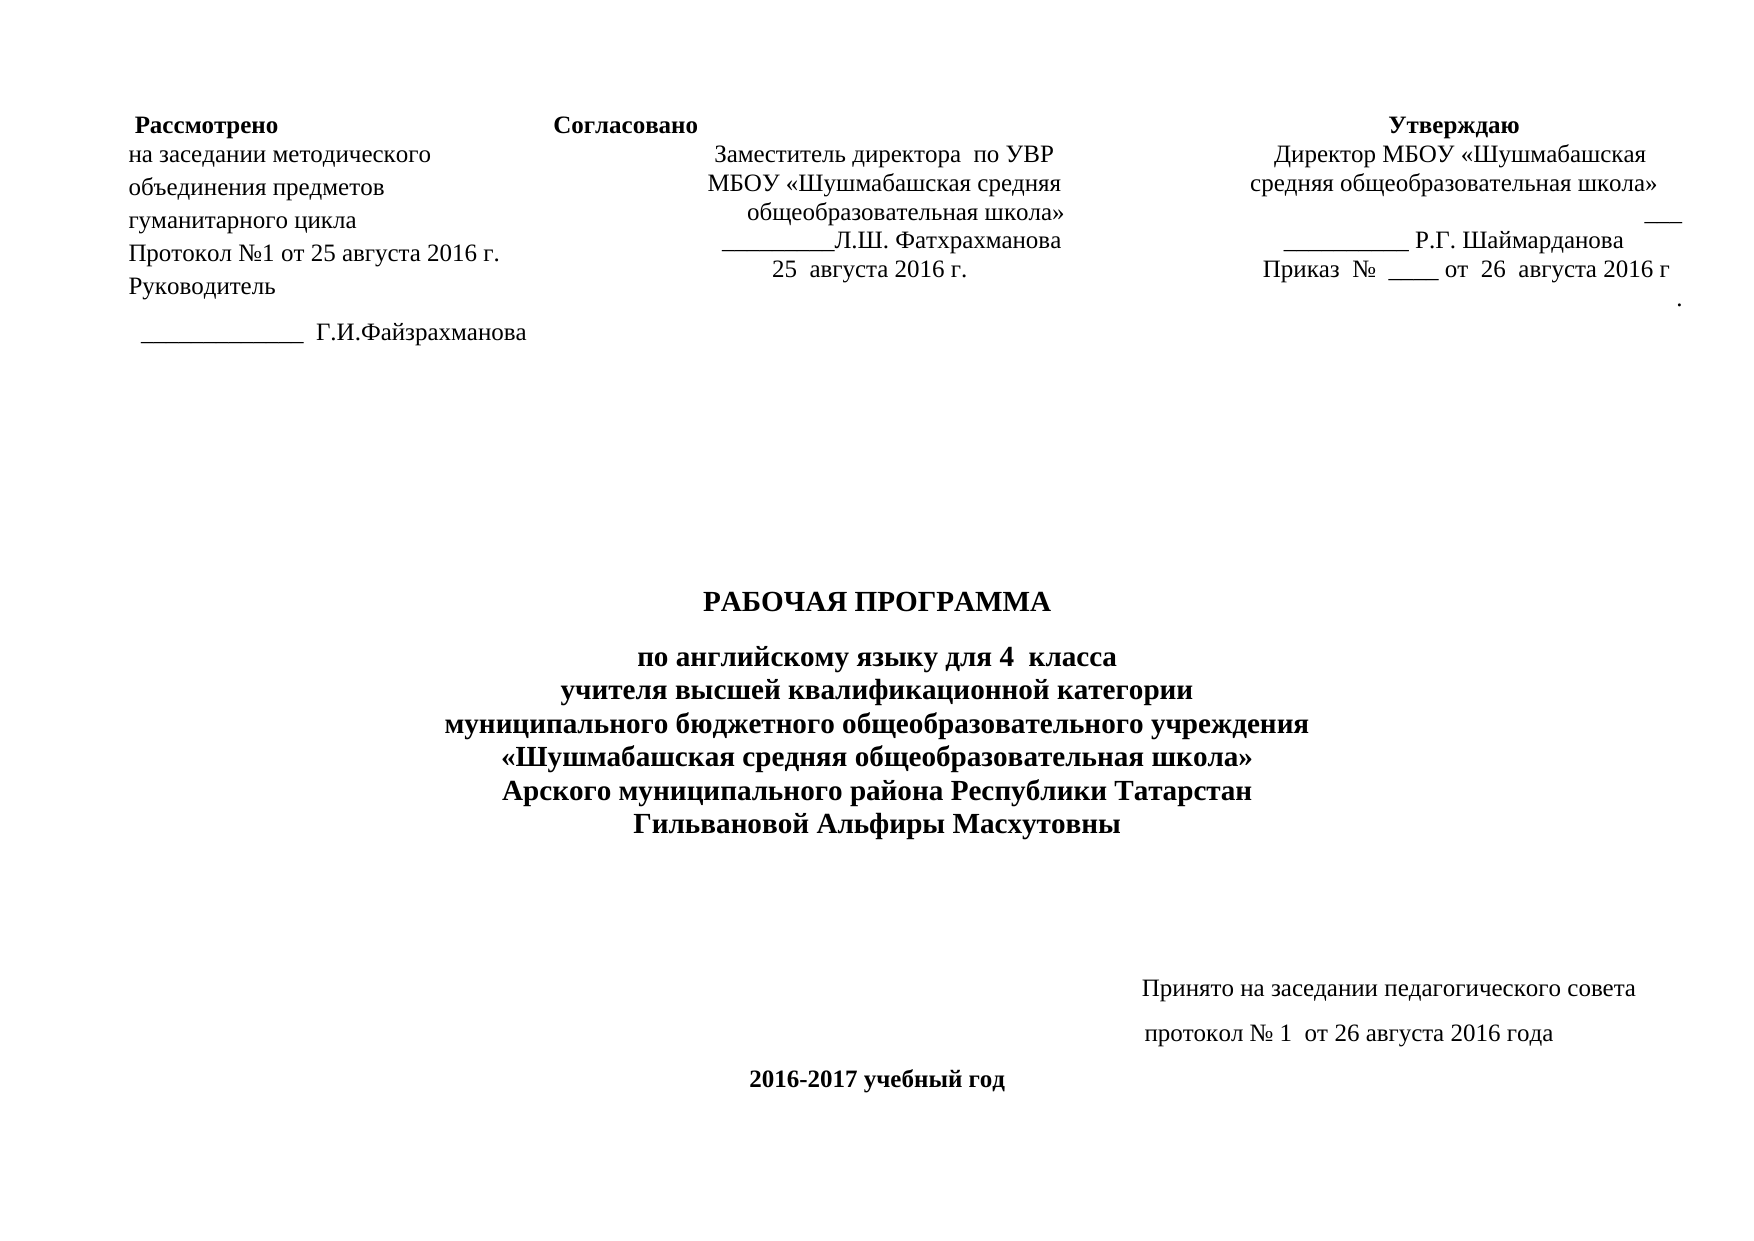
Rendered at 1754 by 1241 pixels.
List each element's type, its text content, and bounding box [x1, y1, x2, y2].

text по английскому языку для 4 класса [118, 639, 1636, 672]
text «Шушмабашская средняя общеобразовательная школа» [118, 739, 1636, 773]
text Принято на заседании педагогического совета [118, 976, 1636, 1001]
text РАБОЧАЯ ПРОГРАММА [118, 584, 1636, 618]
table_header Согласовано Заместитель директора по УВР МБОУ «Шушмабашская средняя общеобразовательная школа» _________Л.Ш. Фатхрахманова 25 августа 2016 г. [542, 53, 1214, 515]
text протокол № 1 от 26 августа 2016 года [118, 1022, 1636, 1047]
text 2016-2017 учебный год [118, 1068, 1636, 1093]
text учителя высшей квалификационной категории [118, 672, 1636, 706]
text Гильвановой Альфиры Масхутовны [118, 807, 1636, 840]
text Арского муниципального района Республики Татарстан [118, 773, 1636, 807]
table_header Рассмотрено на заседании методического объединения предметов гуманитарного цикла Протокол №1 от 25 августа 2016 г. Руководитель _____________ Г.И.Файзрахманова [117, 53, 542, 515]
table_header Утверждаю Директор МБОУ «Шушмабашская средняя общеобразовательная школа» _____________ Р.Г. Шаймарданова Приказ № ____ от 26 августа 2016 г . [1214, 53, 1693, 515]
text муниципального бюджетного общеобразовательного учреждения [118, 706, 1636, 739]
